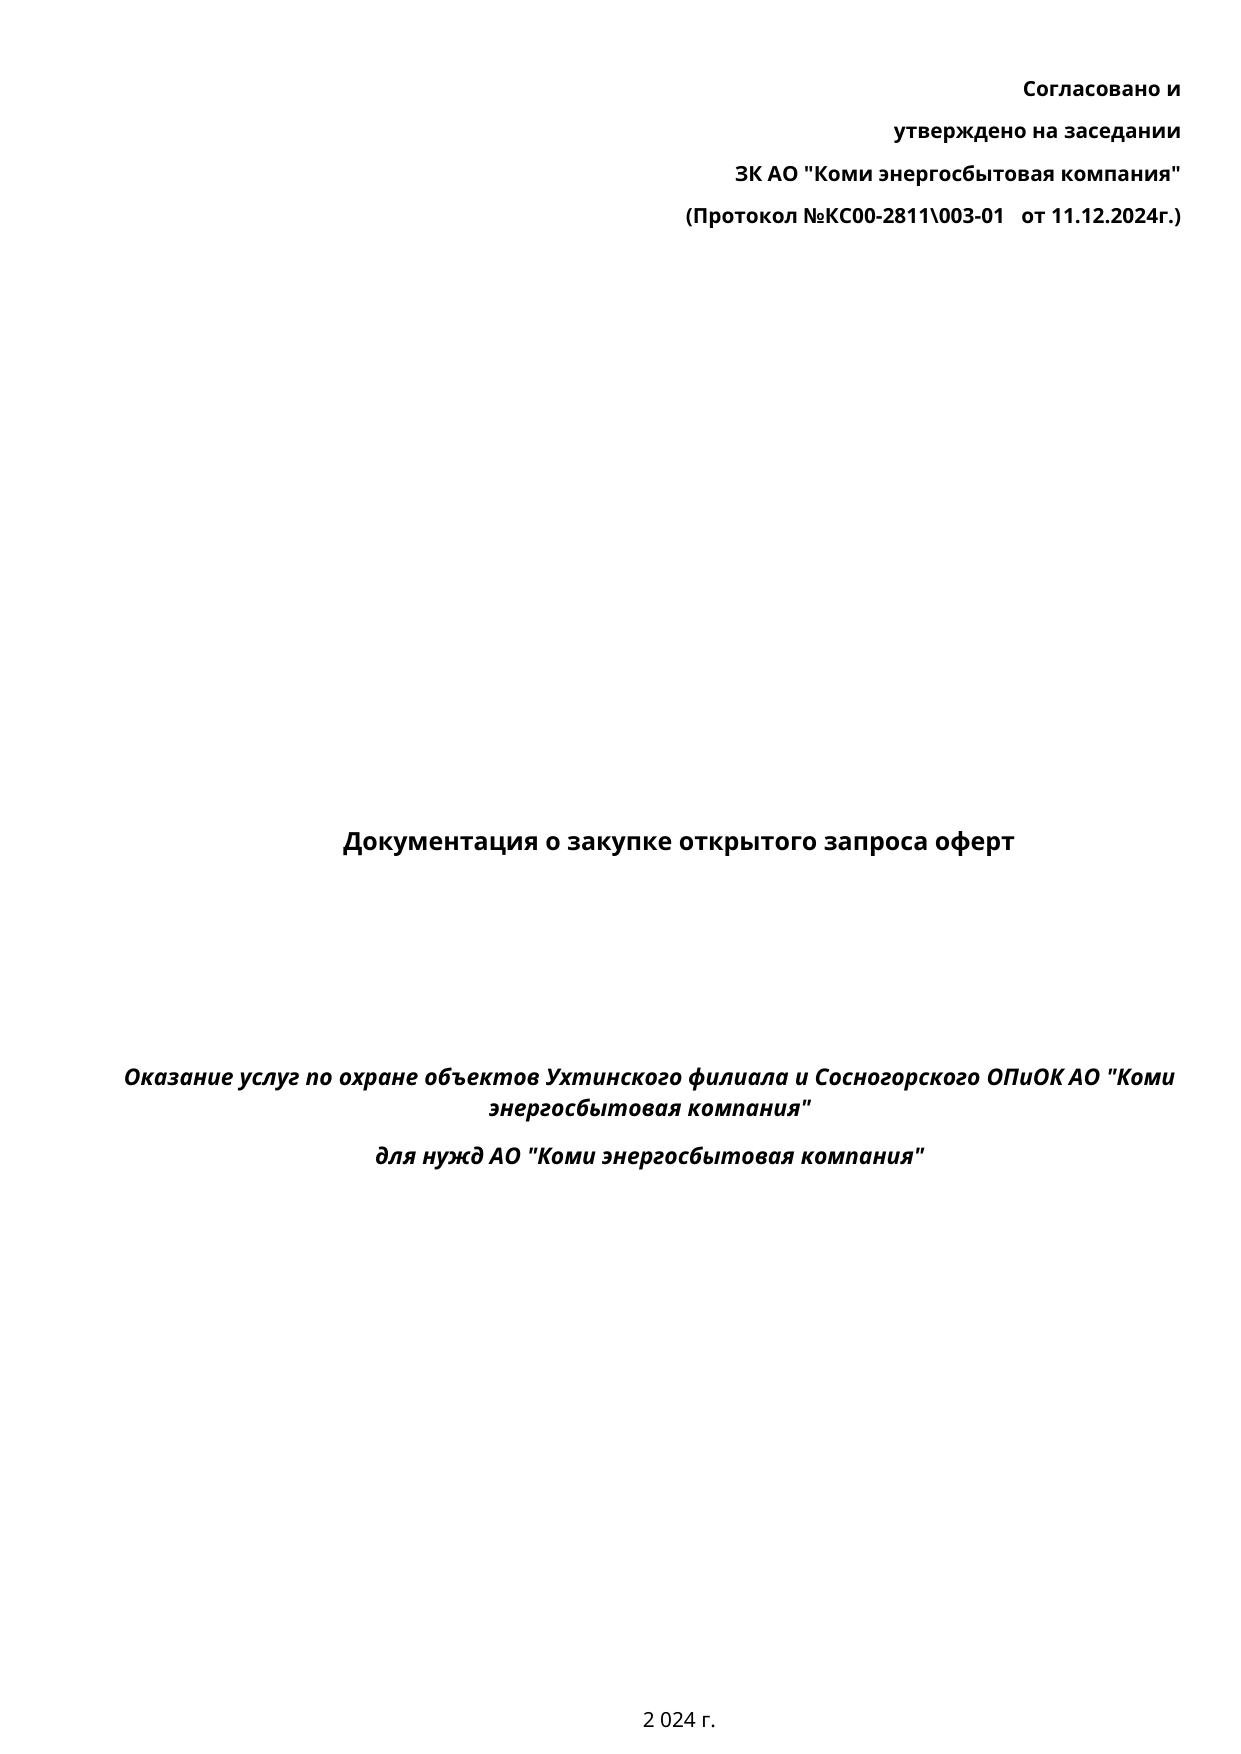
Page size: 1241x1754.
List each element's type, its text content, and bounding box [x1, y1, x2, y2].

text 2 024 г. [118, 1705, 1181, 1733]
text Согласовано и [474, 74, 1181, 102]
text (Протокол №КС00-2811\003-01 от 11.12.2024г.) [474, 202, 1181, 230]
text ЗК АО "Коми энергосбытовая компания" [474, 159, 1181, 187]
text для нужд АО "Коми энергосбытовая компания" [118, 1140, 1181, 1171]
text Оказание услуг по охране объектов Ухтинского филиала и Сосногорского ОПиОК АО "Коми энергосбытовая компания" [118, 1061, 1181, 1123]
text утверждено на заседании [474, 116, 1181, 145]
text Документация о закупке открытого запроса оферт [118, 823, 1181, 857]
